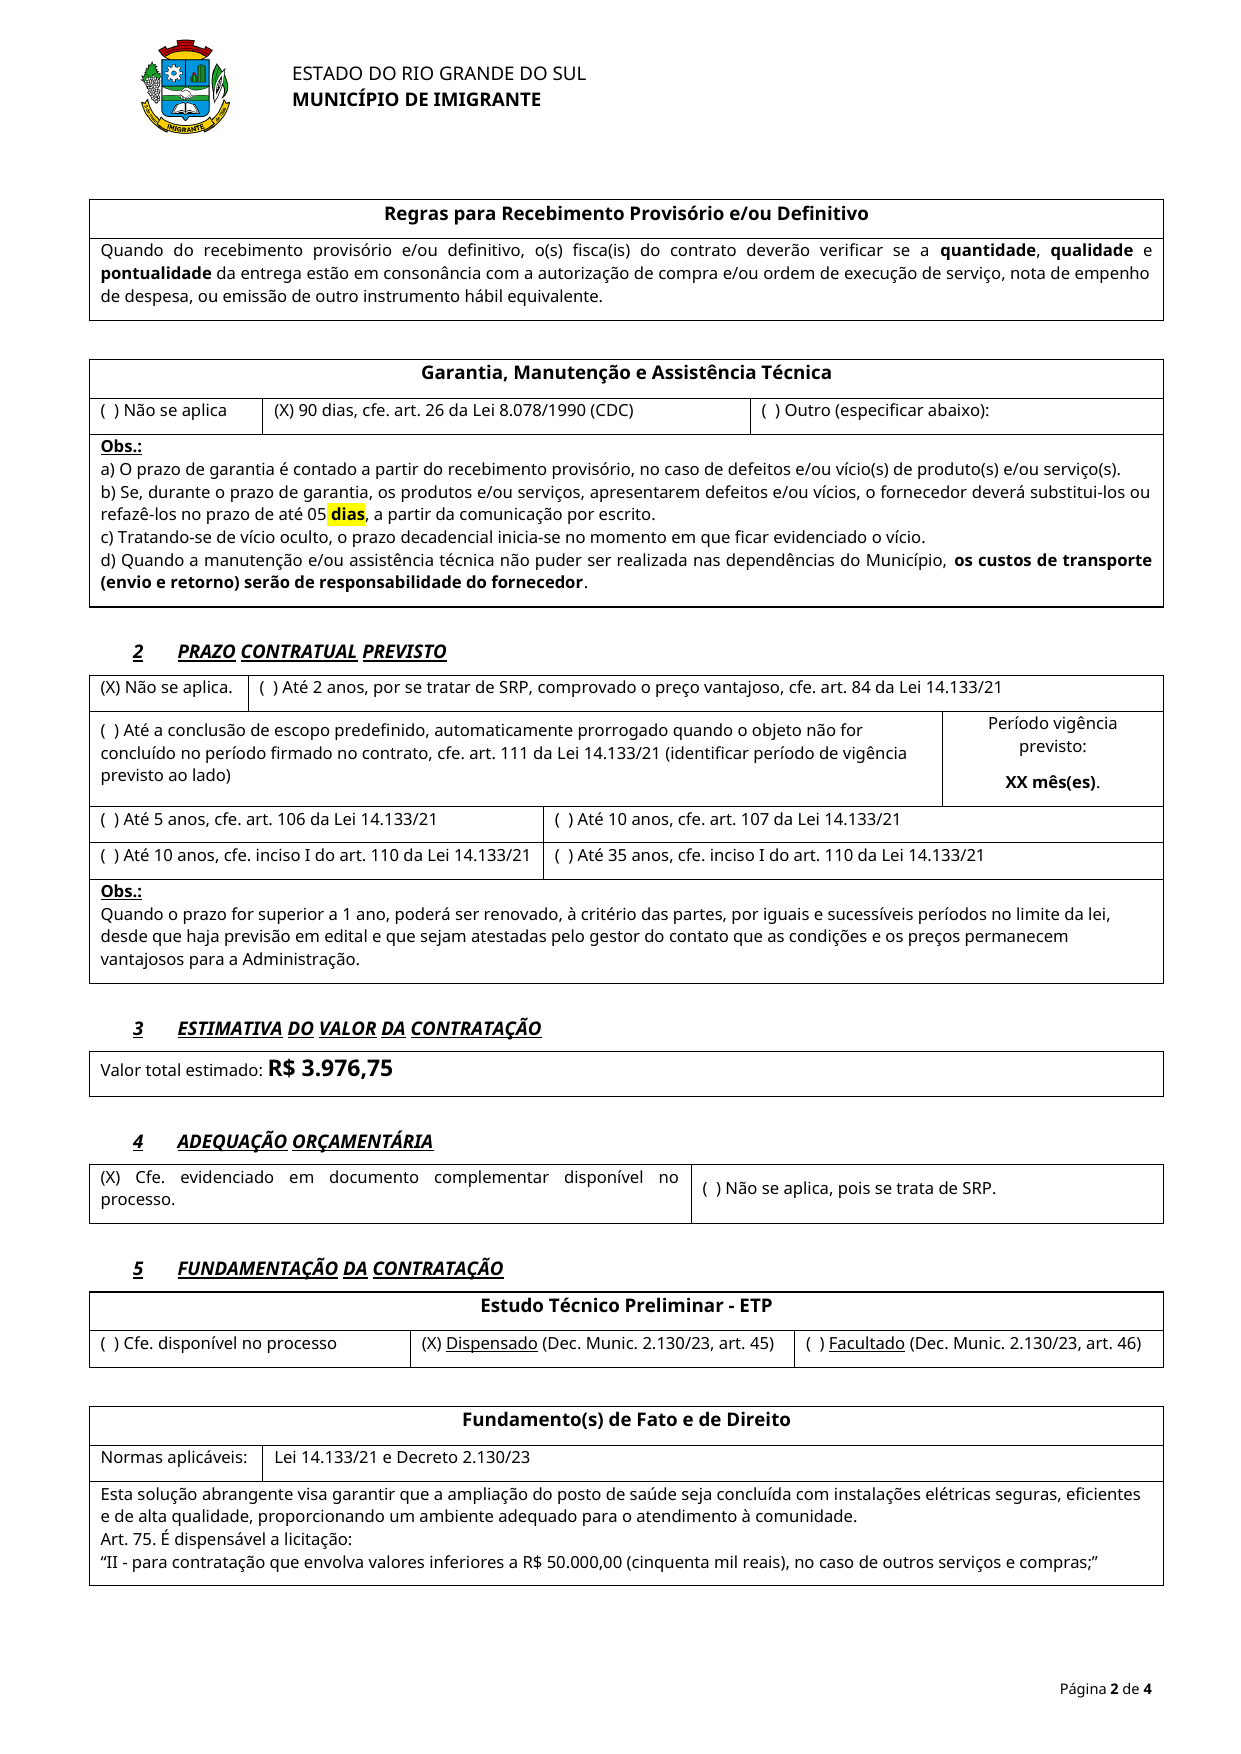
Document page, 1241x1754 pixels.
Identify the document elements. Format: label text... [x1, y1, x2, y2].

table_header Regras para Recebimento Provisório e/ou Definitivo [90, 200, 1163, 238]
table_cell (X) Dispensado (Dec. Munic. 2.130/23, art. 45) [411, 1331, 794, 1367]
table_cell Normas aplicáveis: [90, 1446, 262, 1481]
table_cell ( ) Cfe. disponível no processo [90, 1331, 410, 1367]
table_cell ( ) Outro (especificar abaixo): [751, 399, 1163, 434]
table_cell XX mês(es). [943, 770, 1163, 806]
table_header Fundamento(s) de Fato e de Direito [90, 1407, 1163, 1445]
table_cell ( ) Até 10 anos, cfe. inciso I do art. 110 da Lei 14.133/21 [90, 843, 543, 878]
table_cell ( ) Não se aplica [90, 399, 262, 434]
table_cell Lei 14.133/21 e Decreto 2.130/23 [263, 1446, 1163, 1481]
table_cell Obs.: Quando o prazo for superior a 1 ano, poderá ser renovado, à critério das partes, por iguais e sucessíveis períodos no limite da lei, desde que haja previsão em edital e que sejam atestadas pelo gestor do contato que as condições e os preços permanecem vantajosos para a Administração. [90, 880, 1163, 983]
subtitle Adequação Orçamentária [133, 1128, 1152, 1154]
subtitle Estimativa do Valor da Contratação [133, 1015, 1152, 1041]
subtitle Prazo Contratual Previsto [133, 639, 1152, 664]
table_header ( ) Não se aplica, pois se trata de SRP. [692, 1165, 1163, 1223]
table_cell ( ) Até 10 anos, cfe. art. 107 da Lei 14.133/21 [544, 807, 1163, 842]
table_cell Obs.: a) O prazo de garantia é contado a partir do recebimento provisório, no caso de defeitos e/ou vício(s) de produto(s) e/ou serviço(s). b) Se, durante o prazo de garantia, os produtos e/ou serviços, apresentarem defeitos e/ou vícios, o fornecedor deverá substitui-los ou refazê-los no prazo de até 05 dias, a partir da comunicação por escrito. c) Tratando-se de vício oculto, o prazo decadencial inicia-se no momento em que ficar evidenciado o vício. d) Quando a manutenção e/ou assistência técnica não puder ser realizada nas dependências do Município, os custos de transporte (envio e retorno) serão de responsabilidade do fornecedor. [90, 435, 1163, 606]
table_cell (X) 90 dias, cfe. art. 26 da Lei 8.078/1990 (CDC) [263, 399, 750, 434]
table_cell Esta solução abrangente visa garantir que a ampliação do posto de saúde seja concluída com instalações elétricas seguras, eficientes e de alta qualidade, proporcionando um ambiente adequado para o atendimento à comunidade. Art. 75. É dispensável a licitação: “II - para contratação que envolva valores inferiores a R$ 50.000,00 (cinquenta mil reais), no caso de outros serviços e compras;” [90, 1482, 1163, 1585]
table_header ( ) Até 2 anos, por se tratar de SRP, comprovado o preço vantajoso, cfe. art. 84 da Lei 14.133/21 [249, 676, 1163, 711]
table_cell ( ) Facultado (Dec. Munic. 2.130/23, art. 46) [795, 1331, 1163, 1367]
table_cell ( ) Até a conclusão de escopo predefinido, automaticamente prorrogado quando o objeto não for concluído no período firmado no contrato, cfe. art. 111 da Lei 14.133/21 (identificar período de vigência previsto ao lado) [90, 712, 942, 806]
table_cell ( ) Até 5 anos, cfe. art. 106 da Lei 14.133/21 [90, 807, 543, 842]
table_cell Período vigência previsto: [943, 712, 1163, 770]
table_header (X) Cfe. evidenciado em documento complementar disponível no processo. [90, 1165, 691, 1223]
table_cell Quando do recebimento provisório e/ou definitivo, o(s) fisca(is) do contrato deverão verificar se a quantidade, qualidade e pontualidade da entrega estão em consonância com a autorização de compra e/ou ordem de execução de serviço, nota de empenho de despesa, ou emissão de outro instrumento hábil equivalente. [90, 239, 1163, 319]
table_header Valor total estimado: R$ 3.976,75 [90, 1052, 1163, 1096]
table_cell ( ) Até 35 anos, cfe. inciso I do art. 110 da Lei 14.133/21 [544, 843, 1163, 878]
table_header Estudo Técnico Preliminar - ETP [90, 1293, 1163, 1330]
picture [138, 38, 232, 135]
table_header Garantia, Manutenção e Assistência Técnica [90, 360, 1163, 398]
table_header (X) Não se aplica. [90, 676, 248, 711]
subtitle Fundamentação da Contratação [133, 1255, 1152, 1281]
